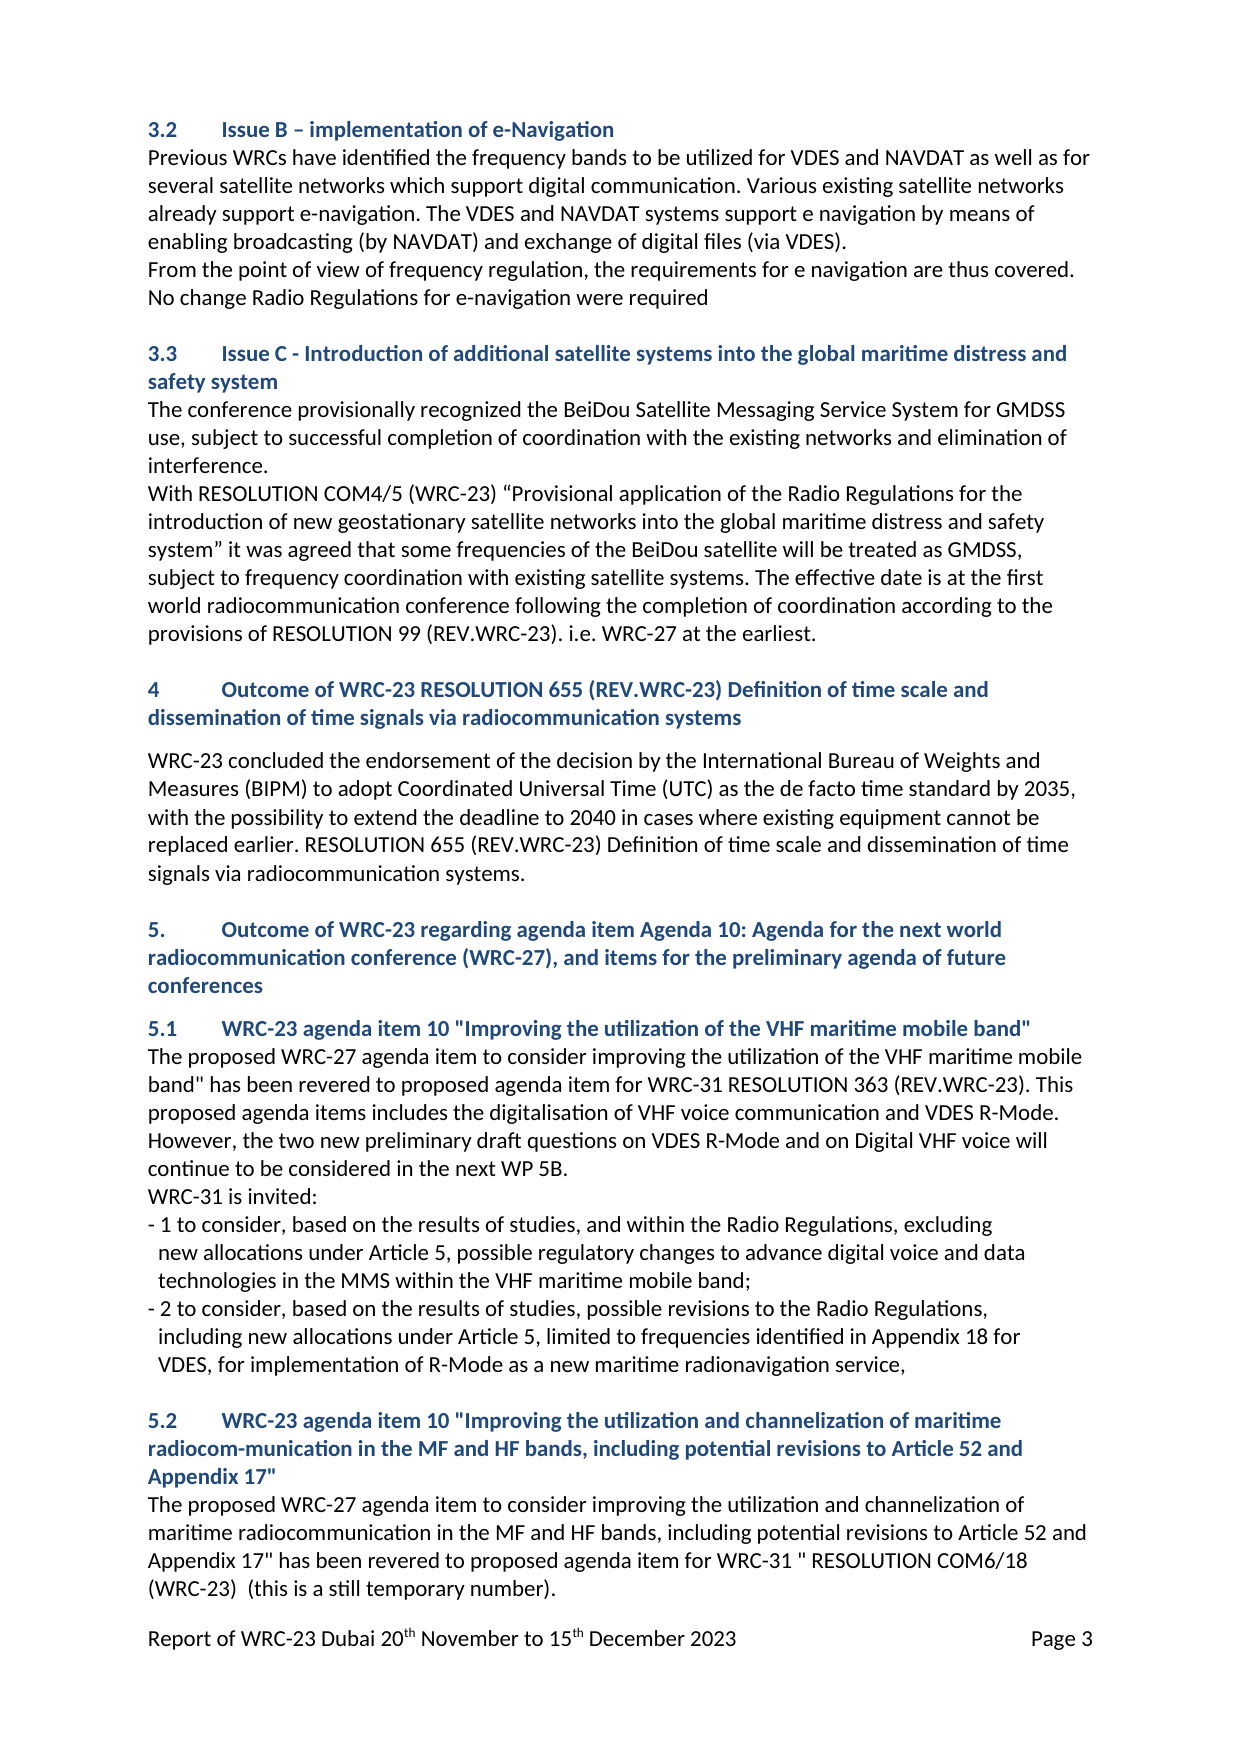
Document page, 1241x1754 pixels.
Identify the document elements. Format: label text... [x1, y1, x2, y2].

text No change Radio Regulations for e-navigation were required [148, 283, 1093, 311]
text - 2 to consider, based on the results of studies, possible revisions to the Radio Regulations, including new allocations under Article 5, limited to frequencies identified in Appendix 18 for VDES, for implementation of R-Mode as a new maritime radionavigation service, [148, 1294, 1093, 1378]
text The conference provisionally recognized the BeiDou Satellite Messaging Service System for GMDSS use, subject to successful completion of coordination with the existing networks and elimination of interference. [148, 395, 1093, 479]
text WRC-31 is invited: [148, 1182, 1093, 1210]
text From the point of view of frequency regulation, the requirements for e navigation are thus covered. [148, 255, 1093, 283]
text 5.2 WRC-23 agenda item 10 "Improving the utilization and channelization of maritime radiocom-munication in the MF and HF bands, including potential revisions to Article 52 and Appendix 17" [148, 1406, 1093, 1490]
text 5. Outcome of WRC-23 regarding agenda item Agenda 10: Agenda for the next world radiocommunication conference (WRC-27), and items for the preliminary agenda of future conferences [148, 915, 1093, 999]
text Previous WRCs have identified the frequency bands to be utilized for VDES and NAVDAT as well as for several satellite networks which support digital communication. Various existing satellite networks already support e-navigation. The VDES and NAVDAT systems support e navigation by means of enabling broadcasting (by NAVDAT) and exchange of digital files (via VDES). [148, 143, 1093, 255]
text WRC-23 concluded the endorsement of the decision by the International Bureau of Weights and Measures (BIPM) to adopt Coordinated Universal Time (UTC) as the de facto time standard by 2035, with the possibility to extend the deadline to 2040 in cases where existing equipment cannot be replaced earlier. RESOLUTION 655 (REV.WRC-23) Definition of time scale and dissemination of time signals via radiocommunication systems. [148, 747, 1093, 887]
text The proposed WRC-27 agenda item to consider improving the utilization of the VHF maritime mobile band" has been revered to proposed agenda item for WRC-31 RESOLUTION 363 (REV.WRC-23). This proposed agenda items includes the digitalisation of VHF voice communication and VDES R-Mode. [148, 1042, 1093, 1126]
text - 1 to consider, based on the results of studies, and within the Radio Regulations, excluding new allocations under Article 5, possible regulatory changes to advance digital voice and data technologies in the MMS within the VHF maritime mobile band; [148, 1210, 1093, 1294]
text 4 Outcome of WRC-23 RESOLUTION 655 (REV.WRC-23) Definition of time scale and dissemination of time signals via radiocommunication systems [148, 675, 1093, 731]
text 5.1 WRC-23 agenda item 10 "Improving the utilization of the VHF maritime mobile band" [148, 1014, 1093, 1042]
text However, the two new preliminary draft questions on VDES R-Mode and on Digital VHF voice will continue to be considered in the next WP 5B. [148, 1126, 1093, 1182]
text With RESOLUTION COM4/5 (WRC-23) “Provisional application of the Radio Regulations for the introduction of new geostationary satellite networks into the global maritime distress and safety system” it was agreed that some frequencies of the BeiDou satellite will be treated as GMDSS, subject to frequency coordination with existing satellite systems. The effective date is at the first world radiocommunication conference following the completion of coordination according to the provisions of RESOLUTION 99 (REV.WRC-23). i.e. WRC-27 at the earliest. [148, 479, 1093, 647]
text The proposed WRC-27 agenda item to consider improving the utilization and channelization of maritime radiocommunication in the MF and HF bands, including potential revisions to Article 52 and Appendix 17" has been revered to proposed agenda item for WRC-31 " RESOLUTION COM6/18 (WRC-23) (this is a still temporary number). [148, 1490, 1093, 1602]
text 3.2 Issue B – implementation of e-Navigation [148, 115, 1093, 143]
text 3.3 Issue C - Introduction of additional satellite systems into the global maritime distress and safety system [148, 339, 1093, 395]
